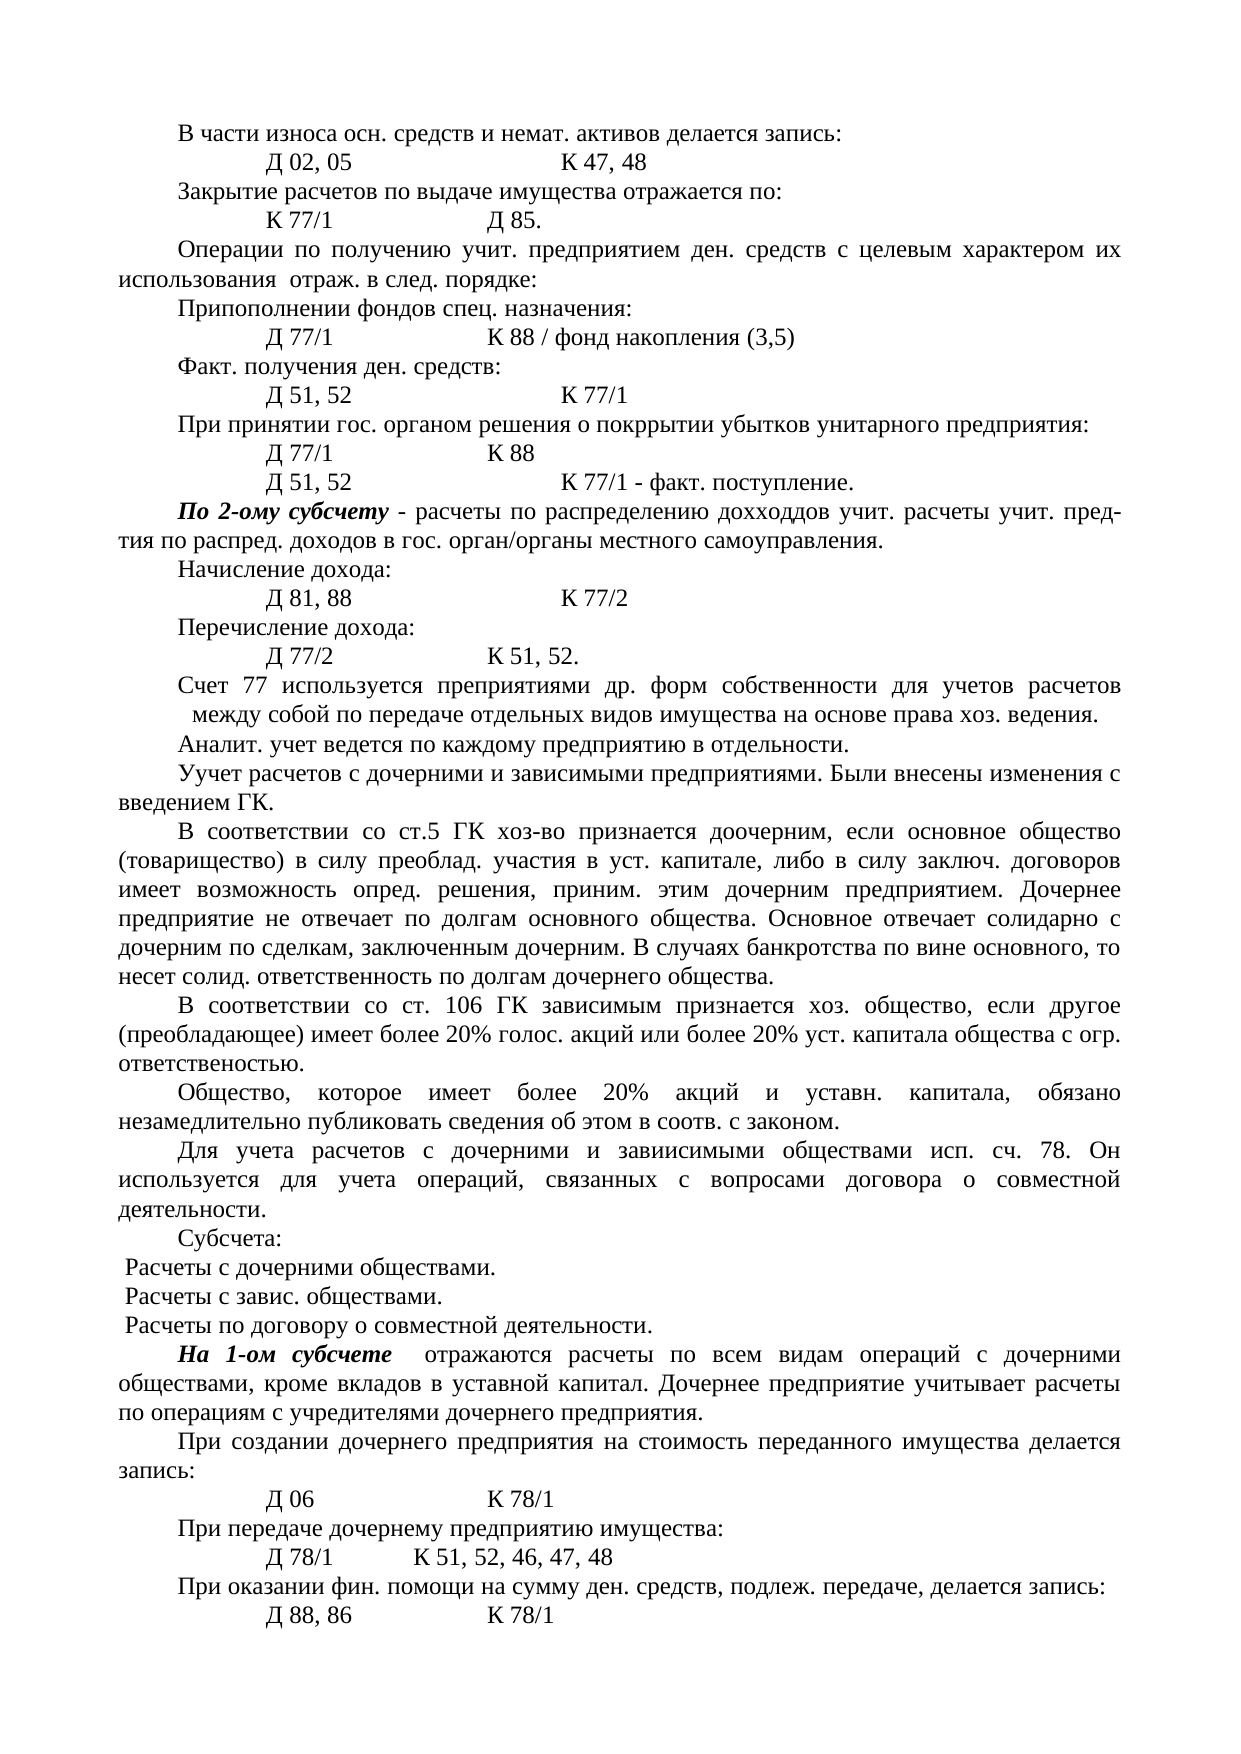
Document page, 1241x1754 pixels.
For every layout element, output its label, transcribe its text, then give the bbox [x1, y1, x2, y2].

list При оказании фин. помощи на сумму ден. средств, подлеж. передаче, делается запись: [118, 1571, 1122, 1600]
list При создании дочернего предприятия на стоимость переданного имущества делается запись: [118, 1426, 1122, 1484]
list Расчеты по договору о совместной деятельности. [89, 1310, 1122, 1339]
list При передаче дочернему предприятию имущества: [118, 1513, 1122, 1542]
list Перечисление дохода: [118, 612, 1122, 641]
list Д 51, 52 К 77/1 - факт. поступление. [118, 467, 1122, 496]
list Д 02, 05 К 47, 48 [118, 147, 1122, 176]
list По 2-ому субсчету - расчеты по распределению дохходдов учит. расчеты учит. пред-тия по распред. доходов в гос. орган/органы местного самоуправления. [118, 496, 1122, 554]
list В соответствии со ст. 106 ГК зависимым признается хоз. общество, если другое (преобладающее) имеет более 20% голос. акций или более 20% уст. капитала общества с огр. ответственостью. [118, 990, 1122, 1077]
list Расчеты с завис. обществами. [89, 1281, 1122, 1310]
list Д 81, 88 К 77/2 [118, 583, 1122, 612]
list Д 78/1 К 51, 52, 46, 47, 48 [118, 1542, 1122, 1571]
list Д 06 К 78/1 [118, 1484, 1122, 1513]
list Д 51, 52 К 77/1 [118, 380, 1122, 409]
list В части износа осн. средств и немат. активов делается запись: [118, 118, 1122, 147]
list Расчеты с дочерними обществами. [89, 1252, 1122, 1281]
list Припополнении фондов спец. назначения: [118, 292, 1122, 322]
list Начисление дохода: [118, 554, 1122, 583]
list Уучет расчетов с дочерними и зависимыми предприятиями. Были внесены изменения с введением ГК. [118, 757, 1122, 816]
list Д 77/1 К 88 / фонд накопления (3,5) [118, 322, 1122, 351]
list Для учета расчетов с дочерними и завиисимыми обществами исп. сч. 78. Он используется для учета операций, связанных с вопросами договора о совместной деятельности. [118, 1135, 1122, 1222]
list К 77/1 Д 85. [118, 205, 1122, 234]
list Закрытие расчетов по выдаче имущества отражается по: [118, 176, 1122, 205]
list Д 77/2 К 51, 52. [118, 641, 1122, 670]
list Д 77/1 К 88 [118, 438, 1122, 467]
list Операции по получению учит. предприятием ден. средств с целевым характером их использования отраж. в след. порядке: [118, 234, 1122, 292]
list В соответствии со ст.5 ГК хоз-во признается доочерним, если основное общество (товарищество) в силу преоблад. участия в уст. капитале, либо в силу заключ. договоров имеет возможность опред. решения, приним. этим дочерним предприятием. Дочернее предприятие не отвечает по долгам основного общества. Основное отвечает солидарно с дочерним по сделкам, заключенным дочерним. В случаях банкротства по вине основного, то несет солид. ответственность по долгам дочернего общества. [118, 816, 1122, 990]
list Субсчета: [118, 1222, 1122, 1252]
list При принятии гос. органом решения о покррытии убытков унитарного предприятия: [118, 409, 1122, 438]
list Д 88, 86 К 78/1 [118, 1600, 1122, 1629]
list На 1-ом субсчете отражаются расчеты по всем видам операций с дочерними обществами, кроме вкладов в уставной капитал. Дочернее предприятие учитывает расчеты по операциям с учредителями дочернего предприятия. [118, 1339, 1122, 1426]
list Аналит. учет ведется по каждому предприятию в отдельности. [118, 728, 1122, 757]
list Факт. получения ден. средств: [118, 351, 1122, 380]
list Счет 77 используется преприятиями др. форм собственности для учетов расчетов между собой по передаче отдельных видов имущества на основе права хоз. ведения. [118, 670, 1122, 728]
list Общество, которое имеет более 20% акций и уставн. капитала, обязано незамедлительно публиковать сведения об этом в соотв. с законом. [118, 1077, 1122, 1135]
